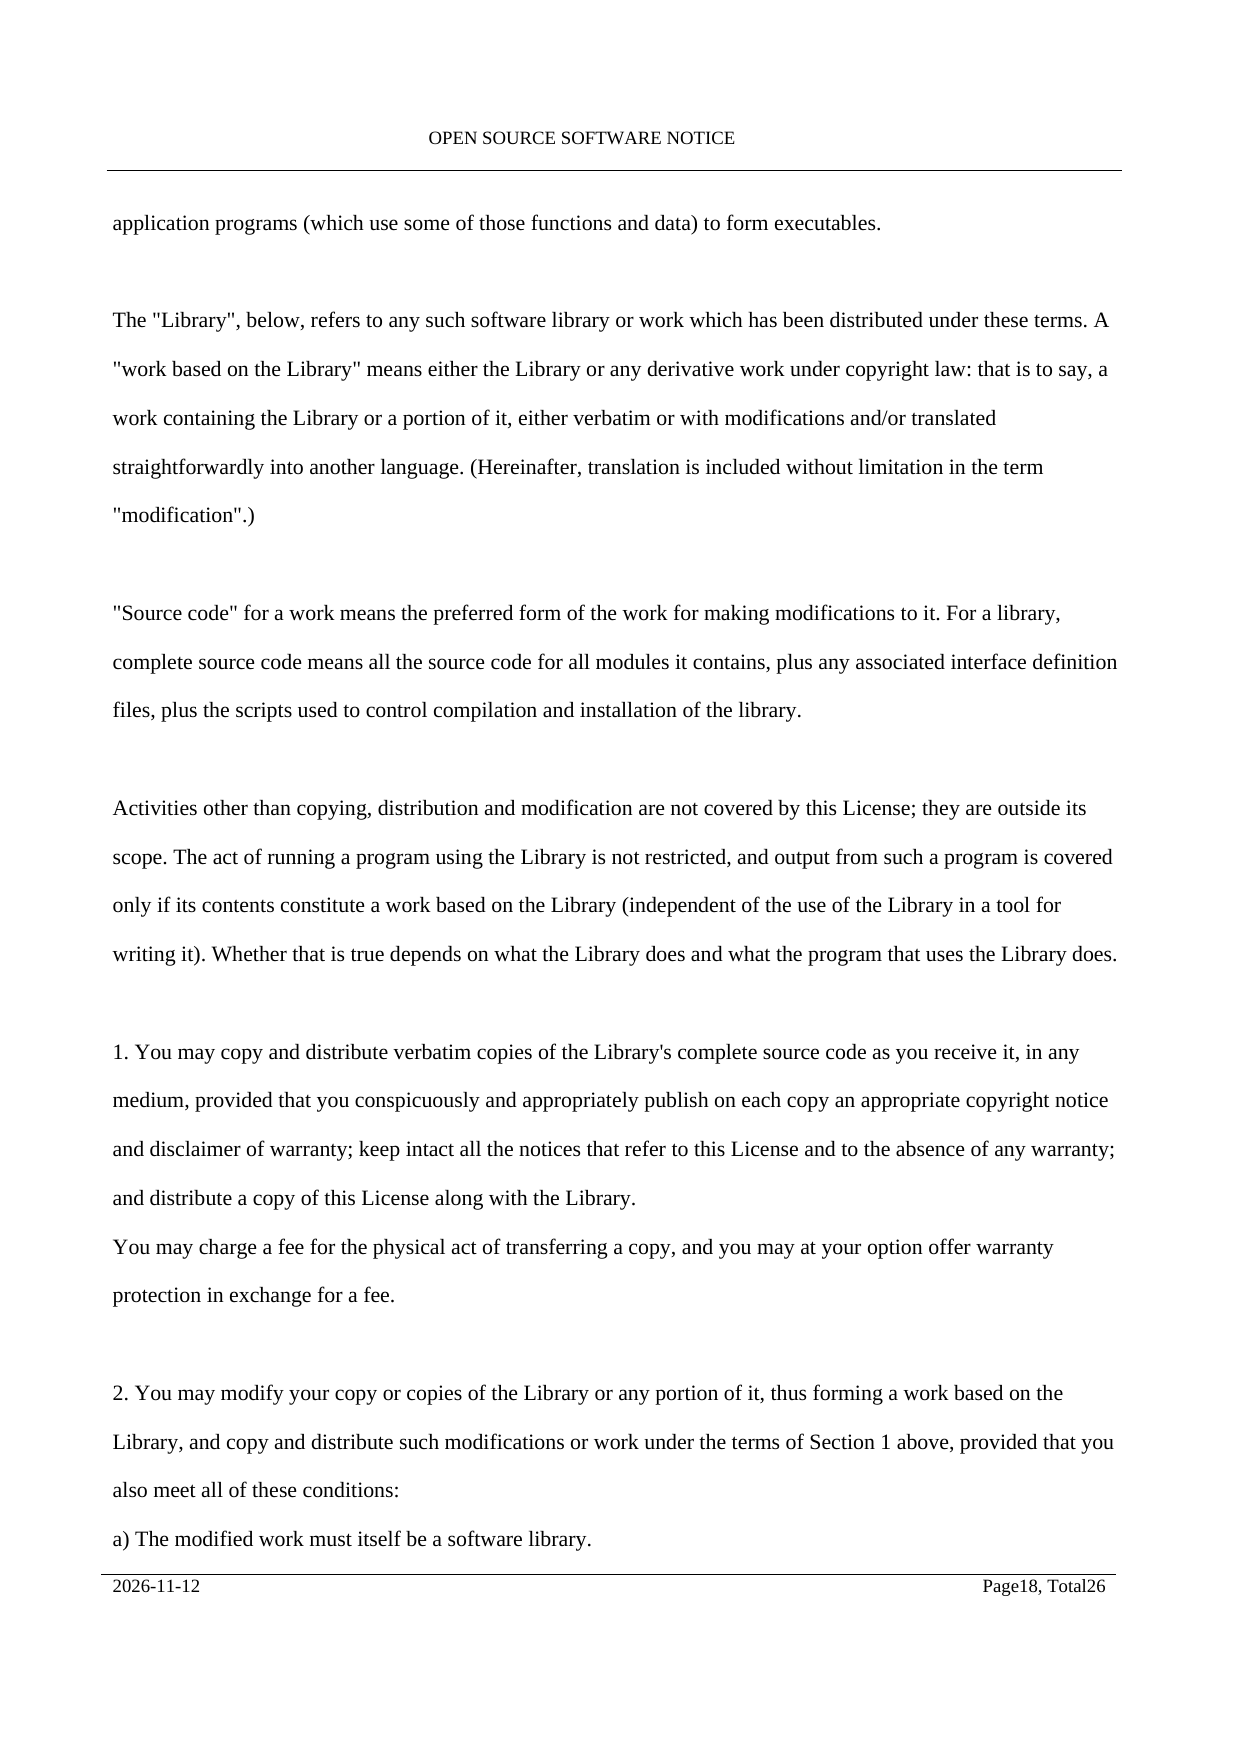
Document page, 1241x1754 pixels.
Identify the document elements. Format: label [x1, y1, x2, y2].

text [112, 206, 1128, 1555]
